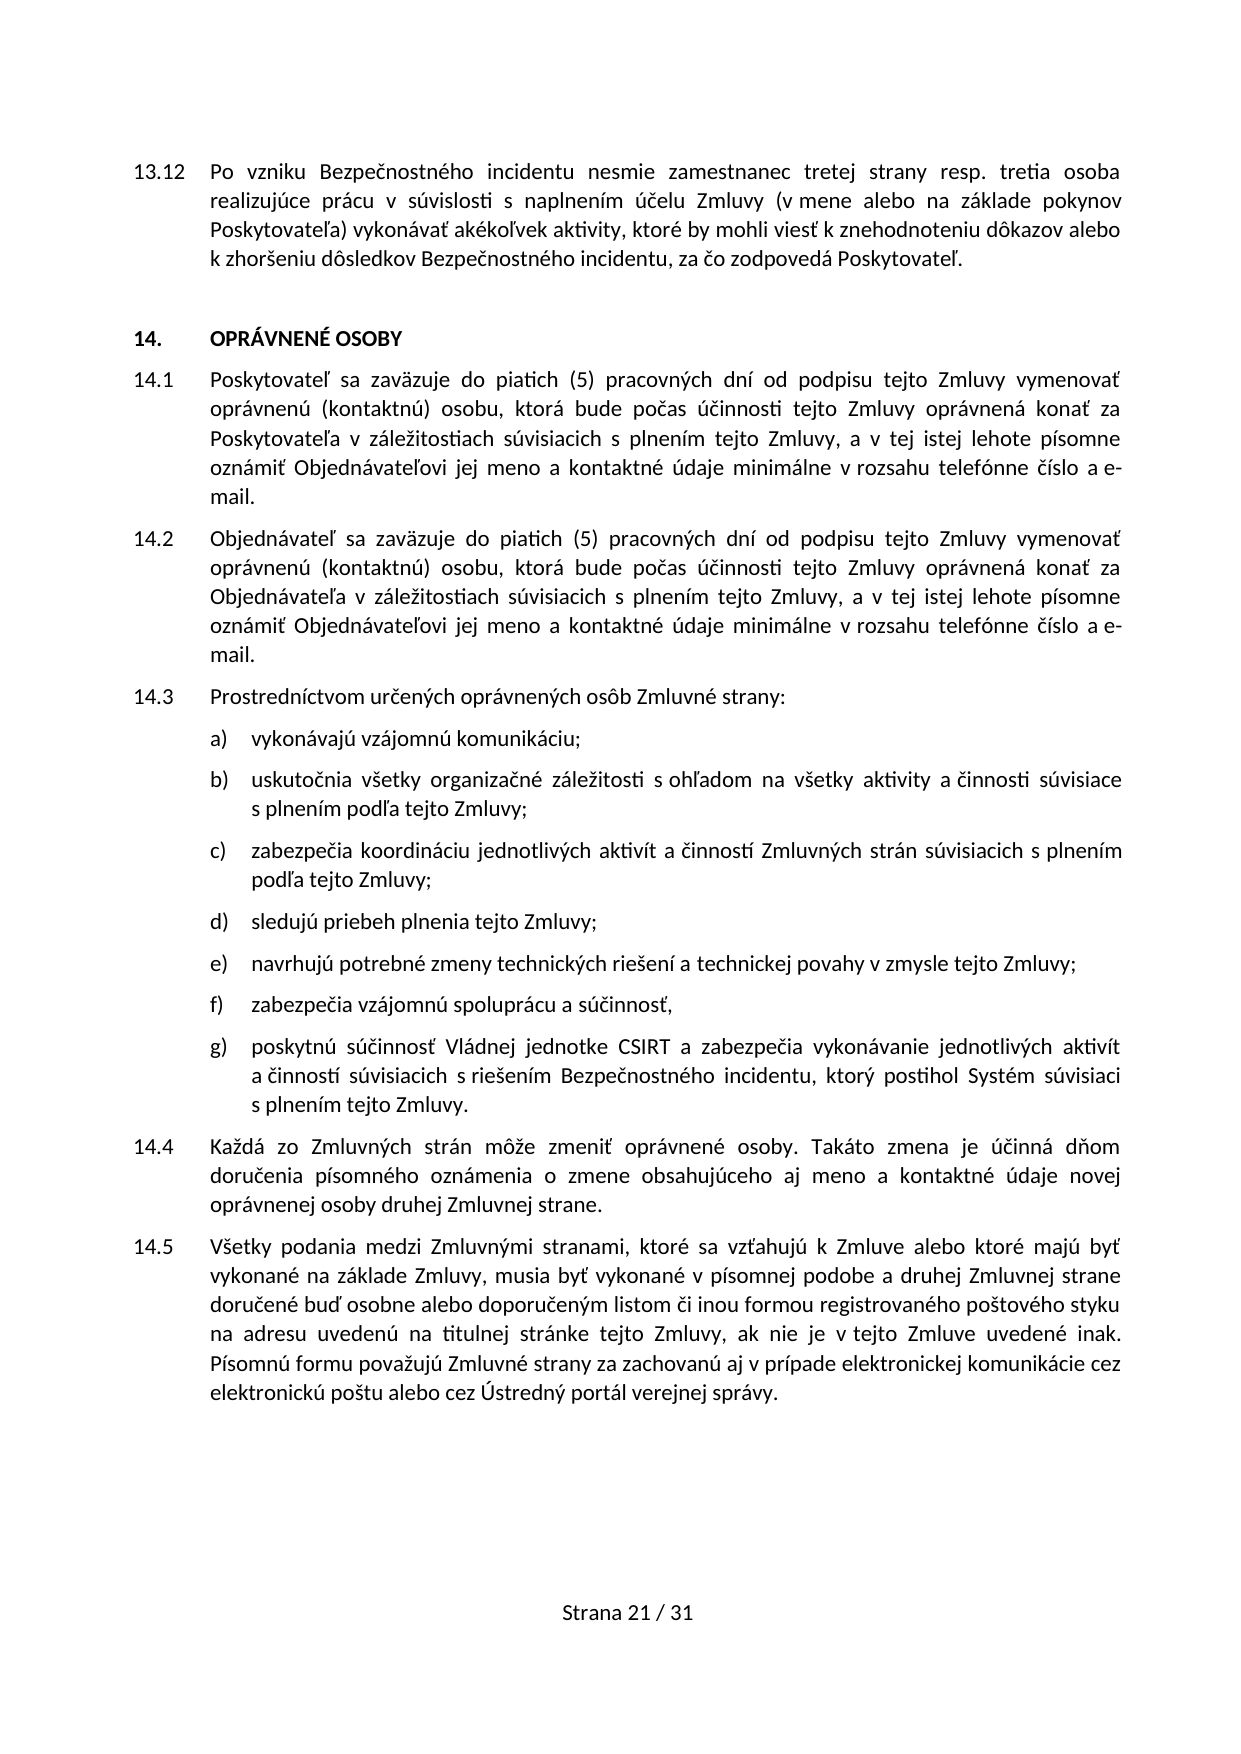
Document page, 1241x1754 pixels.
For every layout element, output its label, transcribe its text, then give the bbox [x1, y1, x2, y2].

list zabezpečia vzájomnú spoluprácu a súčinnosť, [210, 989, 1122, 1018]
list vykonávajú vzájomnú komunikáciu; [210, 723, 1122, 752]
text Všetky podania medzi Zmluvnými stranami, ktoré sa vzťahujú k Zmluve alebo ktoré majú byť vykonané na základe Zmluvy, musia byť vykonané v písomnej podobe a druhej Zmluvnej strane doručené buď osobne alebo doporučeným listom či inou formou registrovaného poštového styku na adresu uvedenú na titulnej stránke tejto Zmluvy, ak nie je v tejto Zmluve uvedené inak. Písomnú formu považujú Zmluvné strany za zachovanú aj v prípade elektronickej komunikácie cez elektronickú poštu alebo cez Ústredný portál verejnej správy. [133, 1231, 1122, 1406]
text Objednávateľ sa zaväzuje do piatich (5) pracovných dní od podpisu tejto Zmluvy vymenovať oprávnenú (kontaktnú) osobu, ktorá bude počas účinnosti tejto Zmluvy oprávnená konať za Objednávateľa v záležitostiach súvisiacich s plnením tejto Zmluvy, a v tej istej lehote písomne oznámiť Objednávateľovi jej meno a kontaktné údaje minimálne v rozsahu telefónne číslo a e-mail. [133, 523, 1122, 668]
list poskytnú súčinnosť Vládnej jednotke CSIRT a zabezpečia vykonávanie jednotlivých aktivít a činností súvisiacich s riešením Bezpečnostného incidentu, ktorý postihol Systém súvisiaci s plnením tejto Zmluvy. [210, 1031, 1122, 1118]
text Poskytovateľ sa zaväzuje do piatich (5) pracovných dní od podpisu tejto Zmluvy vymenovať oprávnenú (kontaktnú) osobu, ktorá bude počas účinnosti tejto Zmluvy oprávnená konať za Poskytovateľa v záležitostiach súvisiacich s plnením tejto Zmluvy, a v tej istej lehote písomne oznámiť Objednávateľovi jej meno a kontaktné údaje minimálne v rozsahu telefónne číslo a e-mail. [133, 364, 1122, 510]
list sledujú priebeh plnenia tejto Zmluvy; [210, 906, 1122, 935]
text OPRÁVNENÉ OSOBY [133, 323, 1122, 352]
list zabezpečia koordináciu jednotlivých aktivít a činností Zmluvných strán súvisiacich s plnením podľa tejto Zmluvy; [210, 835, 1122, 893]
text Každá zo Zmluvných strán môže zmeniť oprávnené osoby. Takáto zmena je účinná dňom doručenia písomného oznámenia o zmene obsahujúceho aj meno a kontaktné údaje novej oprávnenej osoby druhej Zmluvnej strane. [133, 1131, 1122, 1218]
list uskutočnia všetky organizačné záležitosti s ohľadom na všetky aktivity a činnosti súvisiace s plnením podľa tejto Zmluvy; [210, 764, 1122, 823]
text Prostredníctvom určených oprávnených osôb Zmluvné strany: [133, 681, 1122, 710]
list navrhujú potrebné zmeny technických riešení a technickej povahy v zmysle tejto Zmluvy; [210, 948, 1122, 977]
text Po vzniku Bezpečnostného incidentu nesmie zamestnanec tretej strany resp. tretia osoba realizujúce prácu v súvislosti s naplnením účelu Zmluvy (v mene alebo na základe pokynov Poskytovateľa) vykonávať akékoľvek aktivity, ktoré by mohli viesť k znehodnoteniu dôkazov alebo k zhoršeniu dôsledkov Bezpečnostného incidentu, za čo zodpovedá Poskytovateľ. [133, 156, 1122, 273]
